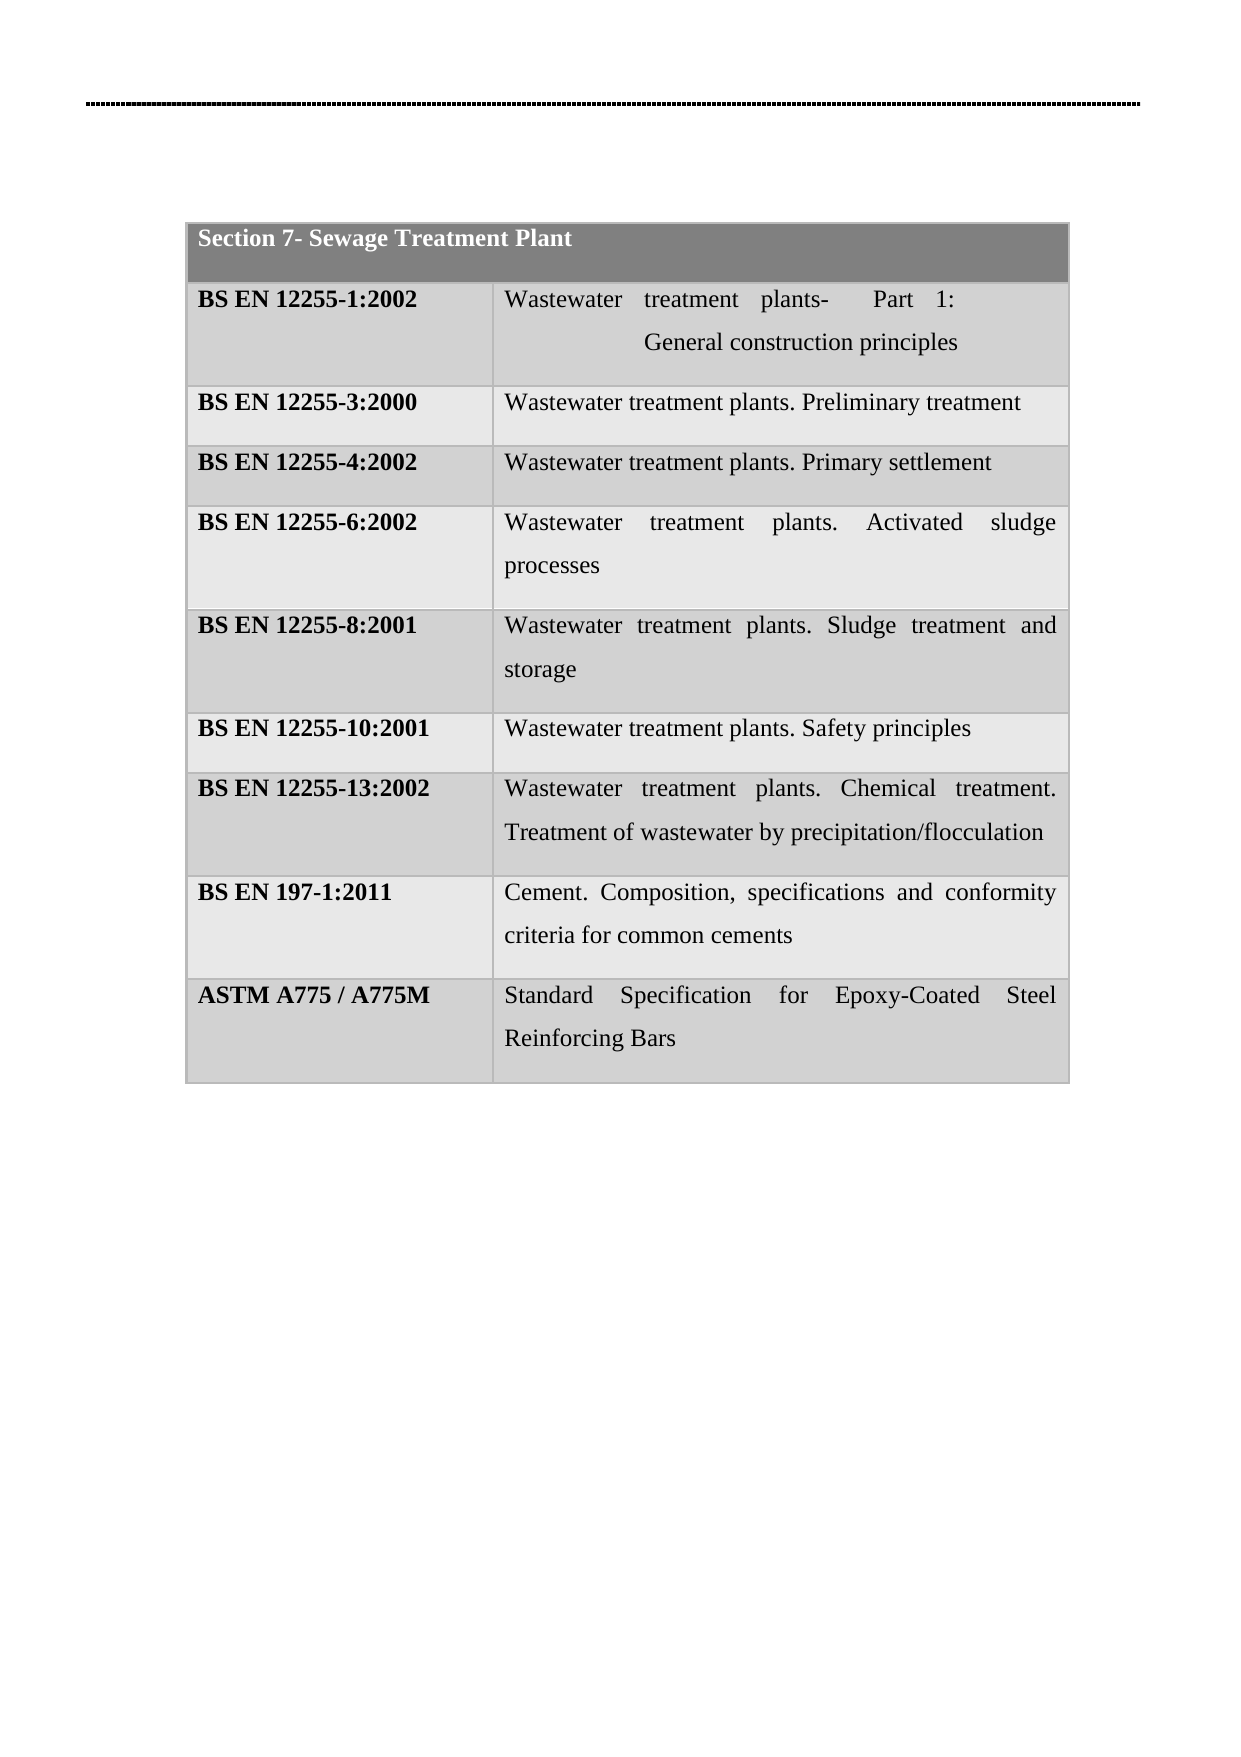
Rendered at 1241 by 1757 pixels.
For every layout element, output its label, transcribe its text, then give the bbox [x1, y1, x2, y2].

table_cell Wastewater treatment plants. Preliminary treatment [494, 387, 1068, 445]
table_cell BS EN 197-1:2011 [188, 877, 492, 978]
table_cell ASTM A775 / A775M [188, 980, 492, 1082]
table_cell Wastewater treatment plants. Activated sludge processes [494, 507, 1068, 608]
table_cell BS EN 12255-6:2002 [188, 507, 492, 608]
table_cell Cement. Composition, specifications and conformity criteria for common cements [494, 877, 1068, 978]
table_cell Wastewater treatment plants. Primary settlement [494, 447, 1068, 505]
table_cell BS EN 12255-3:2000 [188, 387, 492, 445]
table_cell BS EN 12255-13:2002 [188, 774, 492, 875]
table_cell BS EN 12255-10:2001 [188, 714, 492, 772]
picture [86, 102, 1141, 106]
table_cell Wastewater treatment plants. Safety principles [494, 714, 1068, 772]
table_cell Standard Specification for Epoxy-Coated Steel Reinforcing Bars [494, 980, 1068, 1082]
table_cell BS EN 12255-4:2002 [188, 447, 492, 505]
table_cell Wastewater treatment plants- Part 1: General construction principles [494, 284, 1068, 385]
table_cell Wastewater treatment plants. Chemical treatment. Treatment of wastewater by precipitation/flocculation [494, 774, 1068, 875]
table_cell BS EN 12255-8:2001 [188, 611, 492, 712]
table_cell BS EN 12255-1:2002 [188, 284, 492, 385]
table_header Section 7- Sewage Treatment Plant [188, 224, 1068, 282]
table_cell Wastewater treatment plants. Sludge treatment and storage [494, 611, 1068, 712]
